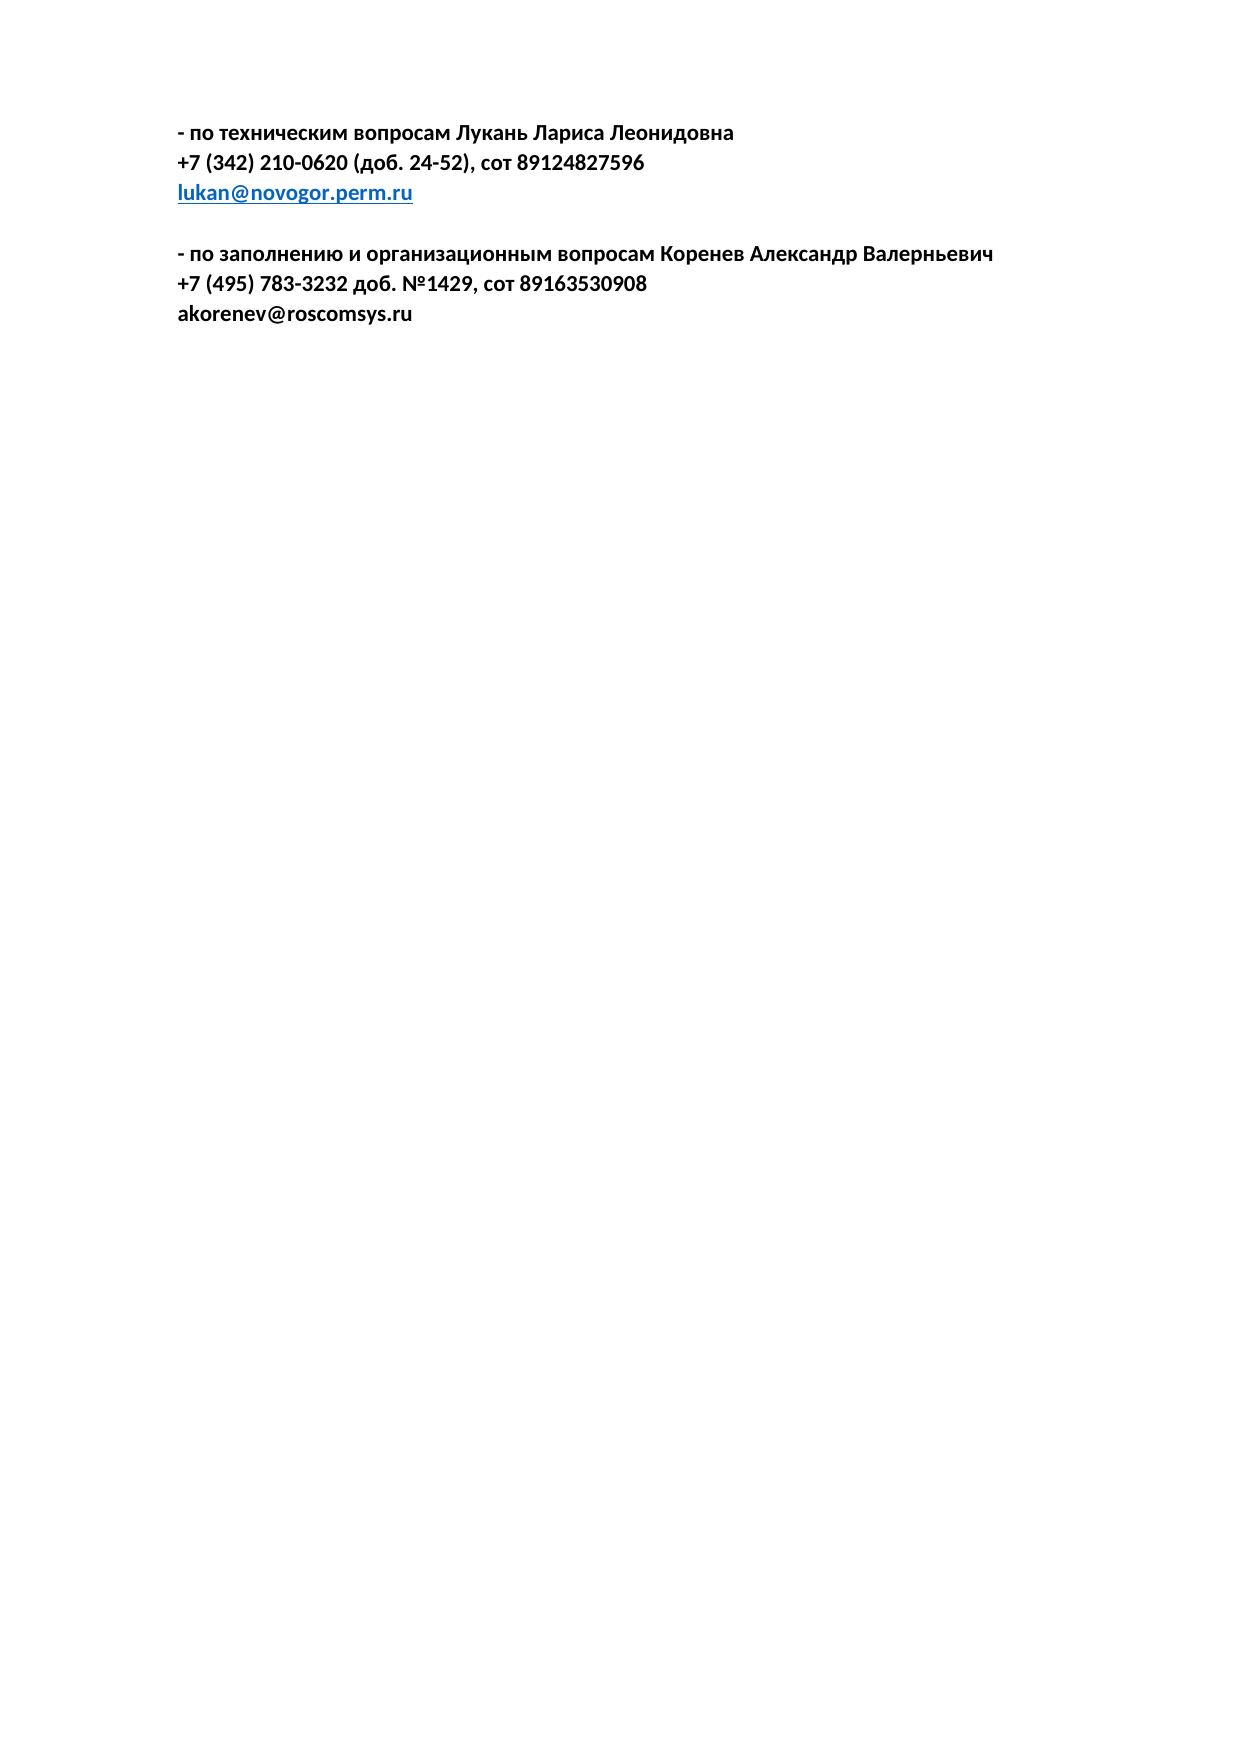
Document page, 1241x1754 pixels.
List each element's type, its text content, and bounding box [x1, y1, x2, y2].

text akorenev@roscomsys.ru [177, 299, 1152, 327]
text +7 (495) 783-3232 доб. №1429, сот 89163530908 [177, 269, 1152, 297]
text - по заполнению и организационным вопросам Коренев Александр Валерньевич [177, 239, 1152, 267]
text +7 (342) 210-0620 (доб. 24-52), сот 89124827596 [177, 148, 1152, 176]
text lukan@novogor.perm.ru [177, 178, 1152, 207]
text - по техническим вопросам Лукань Лариса Леонидовна [177, 118, 1152, 146]
